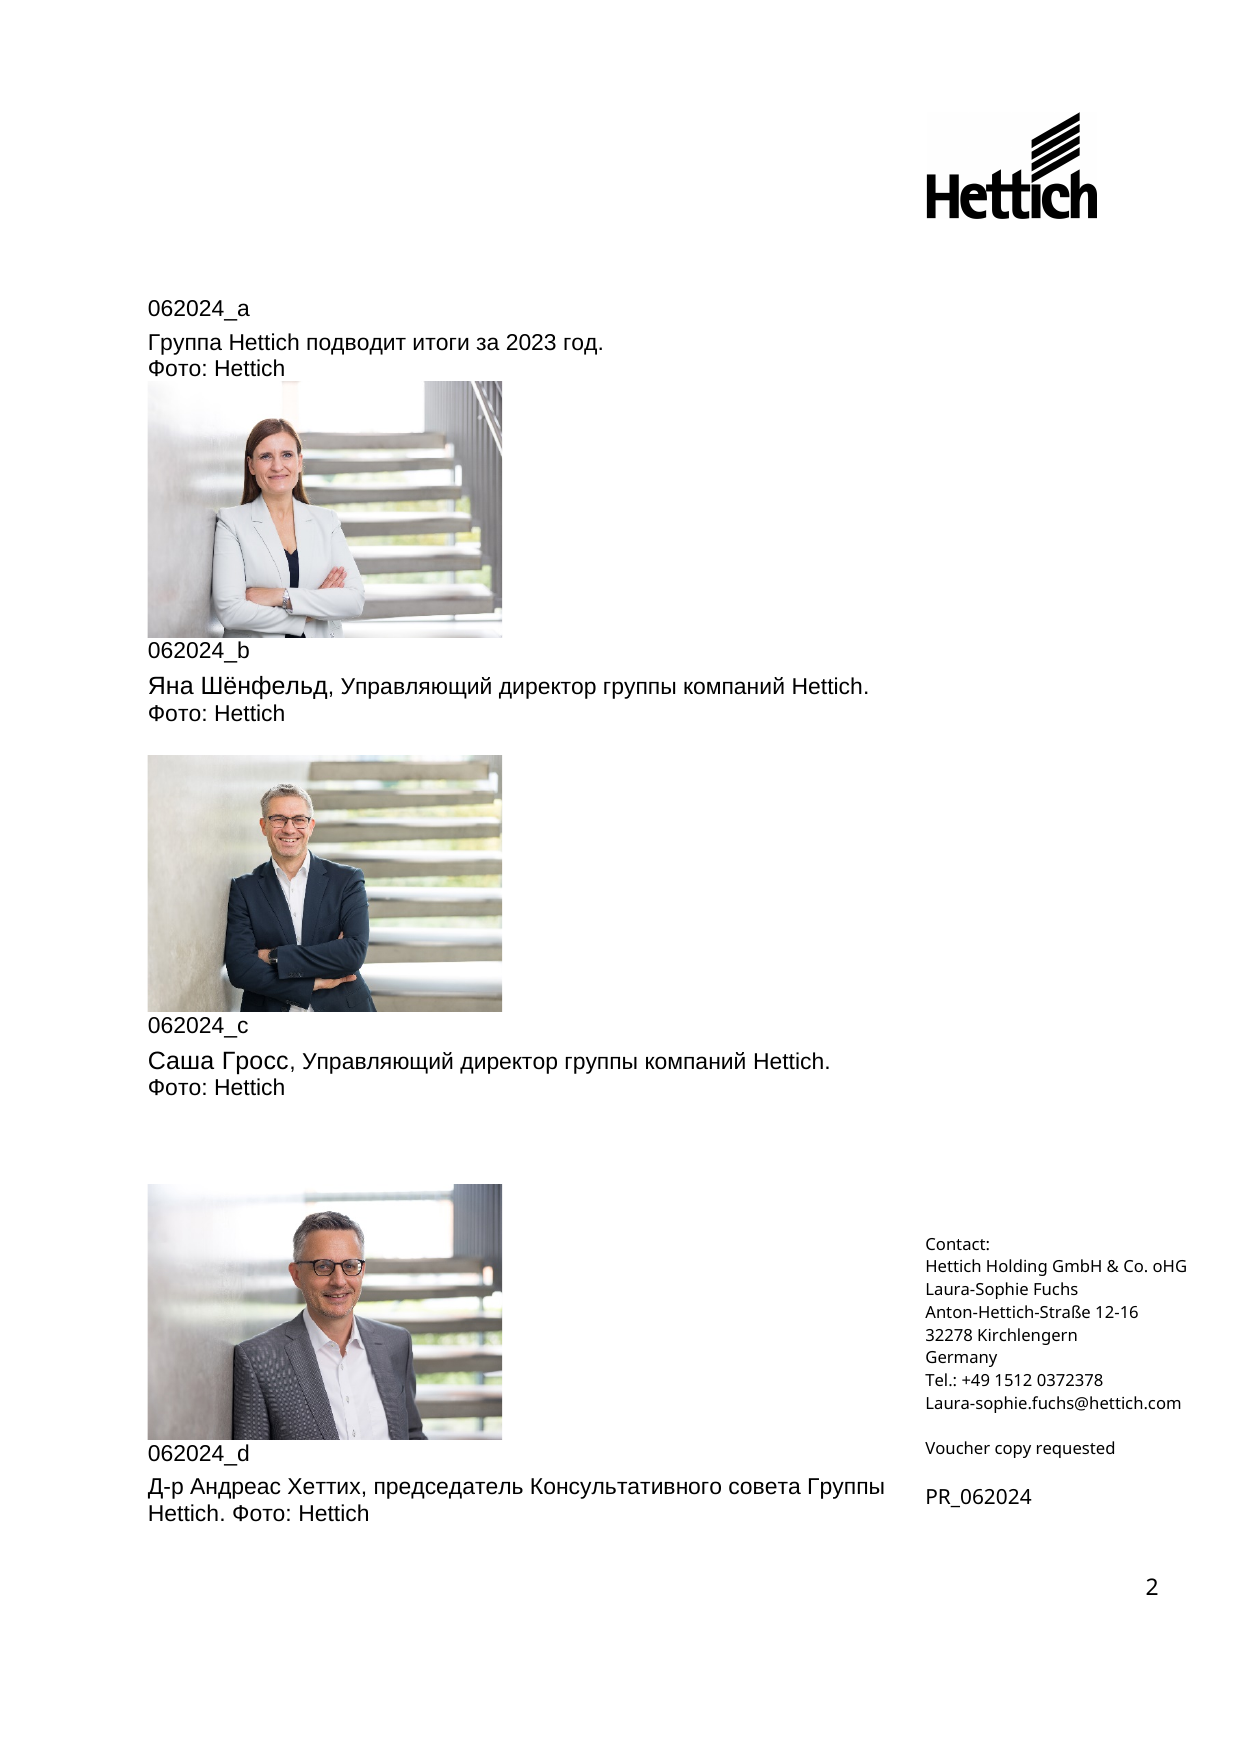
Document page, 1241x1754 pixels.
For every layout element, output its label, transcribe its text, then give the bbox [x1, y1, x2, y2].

text 062024_a [148, 295, 886, 322]
picture [147, 755, 503, 1012]
text 062024_d [148, 1440, 886, 1466]
picture [147, 381, 503, 638]
text 062024_c [148, 1012, 886, 1038]
text Яна Шёнфельд, Управляющий директор группы компаний Hettich. Фото: Hettich [148, 671, 886, 726]
text Саша Гросс, Управляющий директор группы компаний Hettich. Фото: Hettich [148, 1046, 886, 1101]
text Группа Hettich подводит итоги за 2023 год. Фото: Hettich [148, 329, 886, 382]
picture [926, 112, 1097, 219]
picture [147, 1184, 503, 1440]
text Д-р Андреас Хеттих, председатель Консультативного совета Группы Hettich. Фото: Hettich [148, 1473, 886, 1526]
text 062024_b [148, 637, 886, 664]
